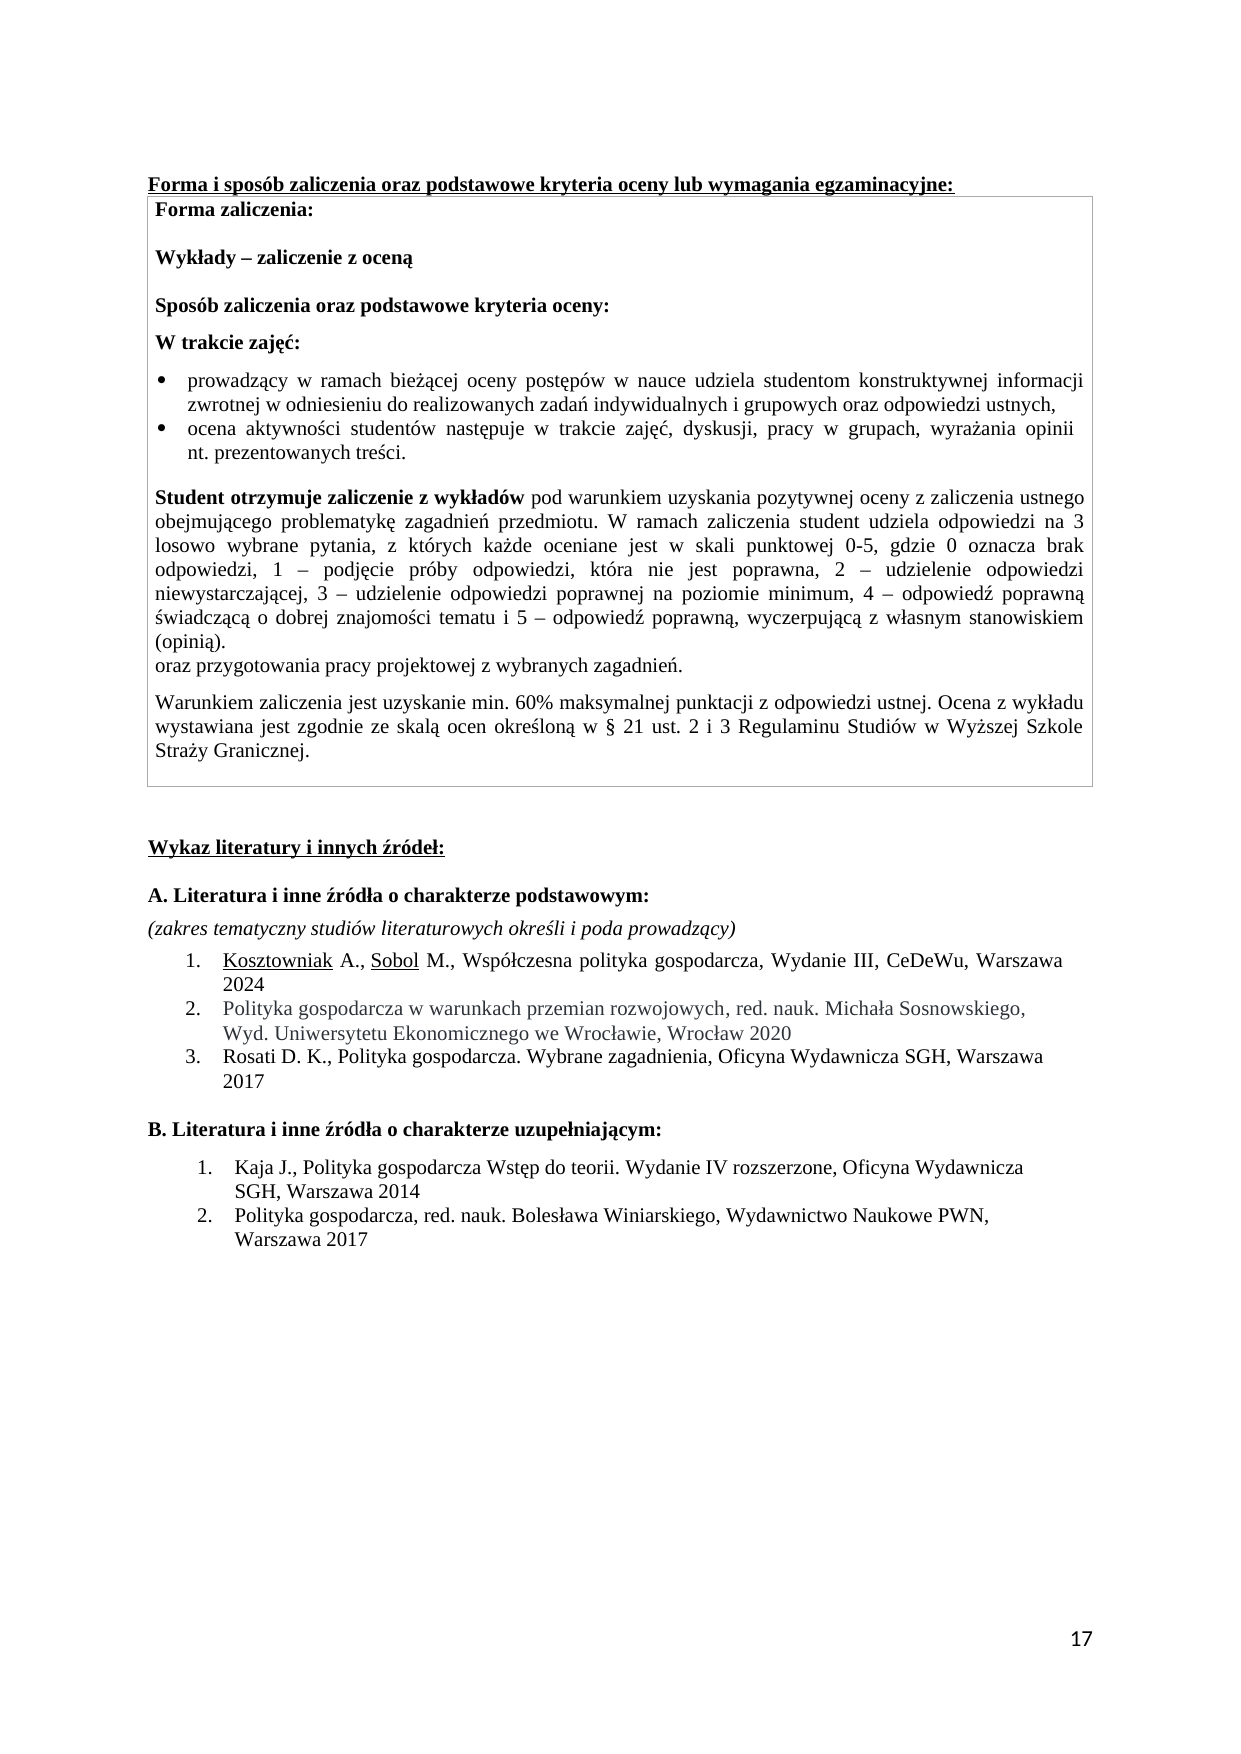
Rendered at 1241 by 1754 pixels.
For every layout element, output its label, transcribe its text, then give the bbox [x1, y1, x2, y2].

list Kaja J., Polityka gospodarcza Wstęp do teorii. Wydanie IV rozszerzone, Oficyna Wydawnicza SGH, Warszawa 2014 [197, 1155, 1063, 1203]
text (zakres tematyczny studiów literaturowych określi i poda prowadzący) [148, 916, 1093, 940]
list Polityka gospodarcza, red. nauk. Bolesława Winiarskiego, Wydawnictwo Naukowe PWN, Warszawa 2017 [197, 1203, 1063, 1251]
text Forma i sposób zaliczenia oraz podstawowe kryteria oceny lub wymagania egzaminacyjne: [148, 172, 1093, 196]
list Rosati D. K., Polityka gospodarcza. Wybrane zagadnienia, Oficyna Wydawnicza SGH, Warszawa 2017 [185, 1044, 1063, 1093]
table_header Forma zaliczenia: Wykłady – zaliczenie z oceną Sposób zaliczenia oraz podstawowe kryteria oceny: W trakcie zajęć: prowadzący w ramach bieżącej oceny postępów w nauce udziela studentom konstruktywnej informacji zwrotnej w odniesieniu do realizowanych zadań indywidualnych i grupowych oraz odpowiedzi ustnych, ocena aktywności studentów następuje w trakcie zajęć, dyskusji, pracy w grupach, wyrażania opinii nt. prezentowanych treści. Student otrzymuje zaliczenie z wykładów pod warunkiem uzyskania pozytywnej oceny z zaliczenia ustnego obejmującego problematykę zagadnień przedmiotu. W ramach zaliczenia student udziela odpowiedzi na 3 losowo wybrane pytania, z których każde oceniane jest w skali punktowej 0-5, gdzie 0 oznacza brak odpowiedzi, 1 – podjęcie próby odpowiedzi, która nie jest poprawna, 2 – udzielenie odpowiedzi niewystarczającej, 3 – udzielenie odpowiedzi poprawnej na poziomie minimum, 4 – odpowiedź poprawną świadczącą o dobrej znajomości tematu i 5 – odpowiedź poprawną, wyczerpującą z własnym stanowiskiem (opinią). oraz przygotowania pracy projektowej z wybranych zagadnień. Warunkiem zaliczenia jest uzyskanie min. 60% maksymalnej punktacji z odpowiedzi ustnej. Ocena z wykładu wystawiana jest zgodnie ze skalą ocen określoną w § 21 ust. 2 i 3 Regulaminu Studiów w Wyższej Szkole Straży Granicznej. [148, 197, 1092, 786]
text Wykaz literatury i innych źródeł: [148, 835, 1093, 859]
text B. Literatura i inne źródła o charakterze uzupełniającym: [148, 1117, 1093, 1141]
list Kosztowniak A., Sobol M., Współczesna polityka gospodarcza, Wydanie III, CeDeWu, Warszawa 2024 [185, 948, 1063, 996]
list Polityka gospodarcza w warunkach przemian rozwojowych, red. nauk. Michała Sosnowskiego, Wyd. Uniwersytetu Ekonomicznego we Wrocławie, Wrocław 2020 [185, 996, 1063, 1044]
text A. Literatura i inne źródła o charakterze podstawowym: [148, 883, 1093, 907]
